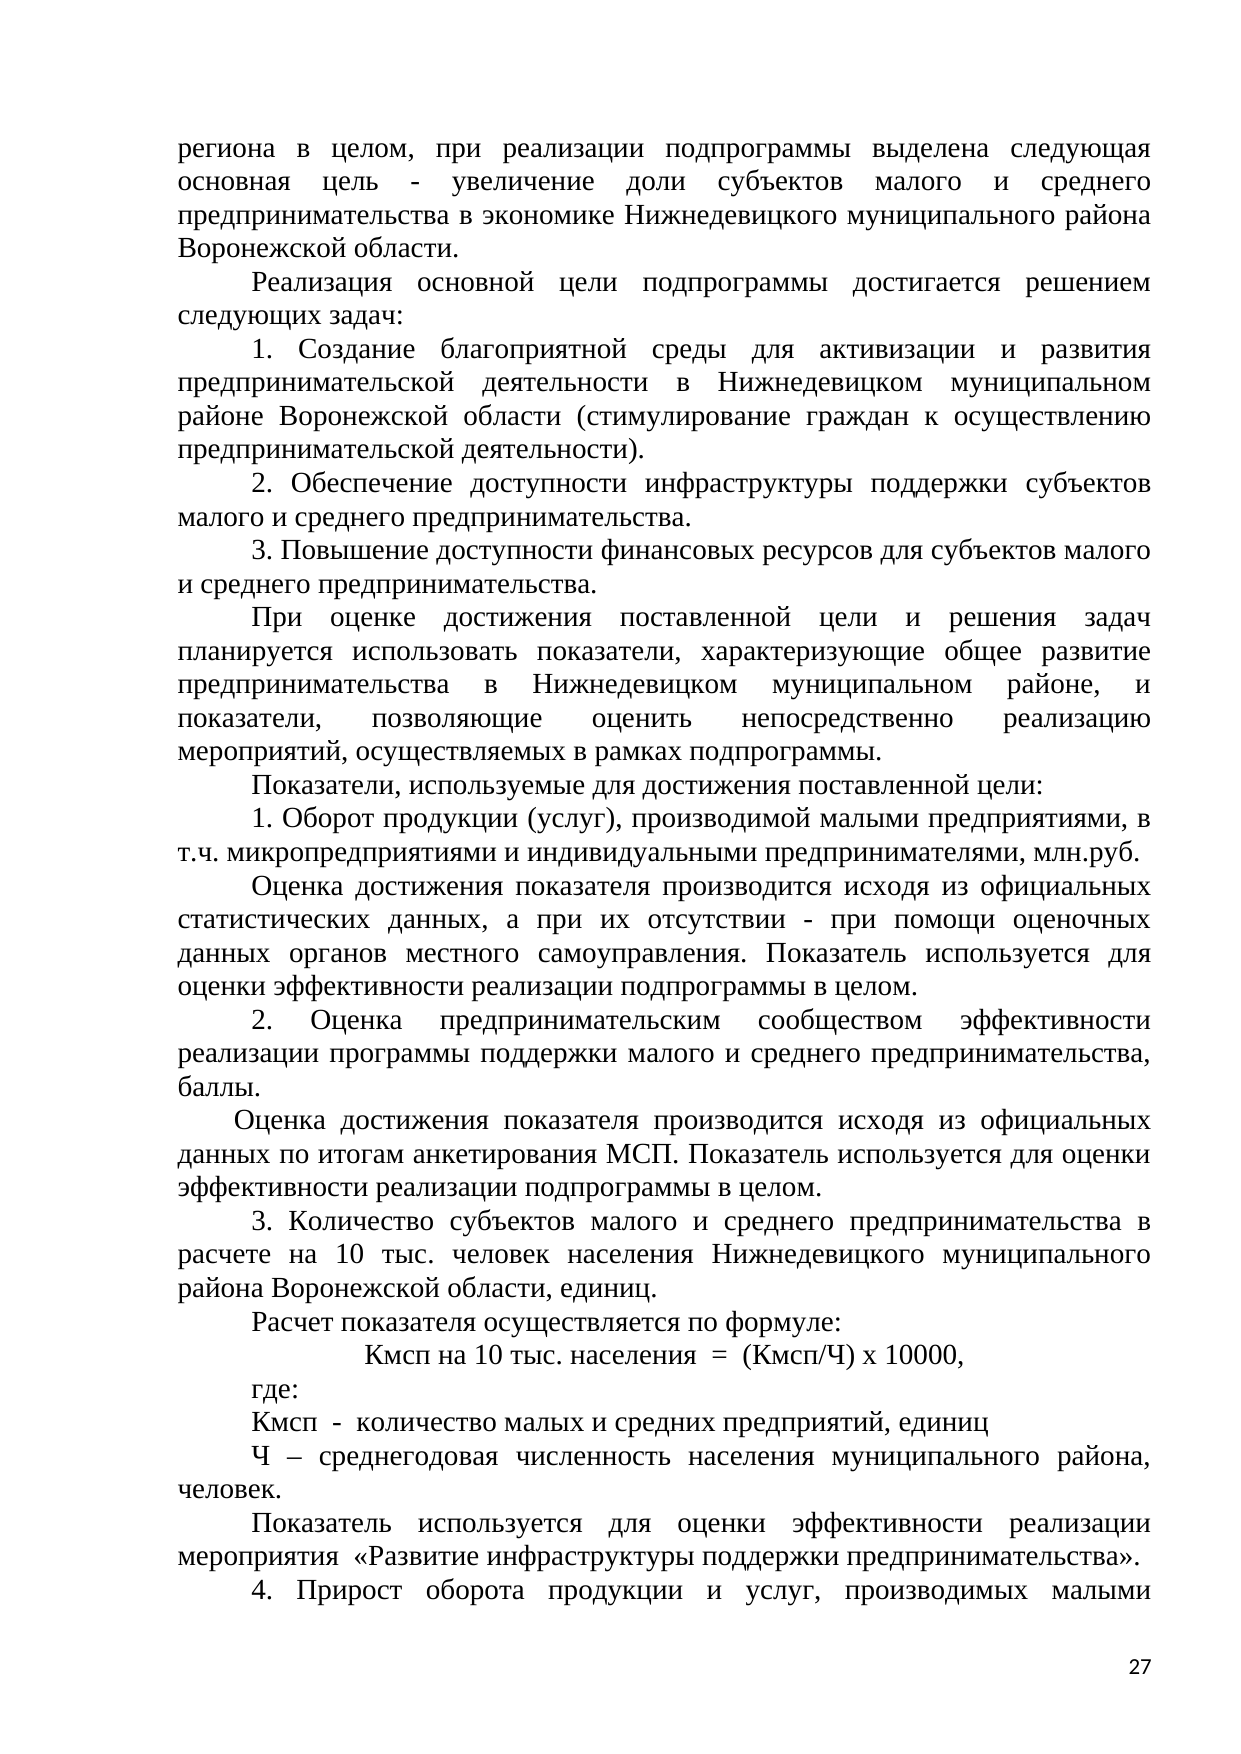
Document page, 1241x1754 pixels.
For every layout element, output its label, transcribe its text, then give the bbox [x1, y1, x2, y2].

text Кмсп на 10 тыс. населения = (Кмсп/Ч) х 10000, [177, 1337, 1152, 1371]
text 3. Количество субъектов малого и среднего предпринимательства в расчете на 10 тыс. человек населения Нижнедевицкого муниципального района Воронежской области, единиц. [177, 1203, 1152, 1304]
text 3. Повышение доступности финансовых ресурсов для субъектов малого и среднего предпринимательства. [177, 532, 1152, 599]
text 2. Оценка предпринимательским сообществом эффективности реализации программы поддержки малого и среднего предпринимательства, баллы. [177, 1002, 1152, 1102]
text Оценка достижения показателя производится исходя из официальных данных по итогам анкетирования МСП. Показатель используется для оценки эффективности реализации подпрограммы в целом. [177, 1102, 1152, 1203]
text Ч – среднегодовая численность населения муниципального района, человек. [177, 1438, 1152, 1505]
text Кмсп - количество малых и средних предприятий, единиц [177, 1404, 1152, 1438]
text При оценке достижения поставленной цели и решения задач планируется использовать показатели, характеризующие общее развитие предпринимательства в Нижнедевицком муниципальном районе, и показатели, позволяющие оценить непосредственно реализацию мероприятий, осуществляемых в рамках подпрограммы. [177, 599, 1152, 767]
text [177, 130, 1152, 264]
text где: [177, 1371, 1152, 1404]
text 2. Обеспечение доступности инфраструктуры поддержки субъектов малого и среднего предпринимательства. [177, 465, 1152, 532]
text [177, 1572, 1152, 1606]
text Расчет показателя осуществляется по формуле: [177, 1304, 1152, 1337]
text 1. Создание благоприятной среды для активизации и развития предпринимательской деятельности в Нижнедевицком муниципальном районе Воронежской области (стимулирование граждан к осуществлению предпринимательской деятельности). [177, 331, 1152, 465]
text Оценка достижения показателя производится исходя из официальных статистических данных, а при их отсутствии - при помощи оценочных данных органов местного самоуправления. Показатель используется для оценки эффективности реализации подпрограммы в целом. [177, 868, 1152, 1002]
text Показатели, используемые для достижения поставленной цели: [177, 767, 1152, 801]
text Реализация основной цели подпрограммы достигается решением следующих задач: [177, 264, 1152, 331]
text 1. Оборот продукции (услуг), производимой малыми предприятиями, в т.ч. микропредприятиями и индивидуальными предпринимателями, млн.руб. [177, 801, 1152, 868]
text Показатель используется для оценки эффективности реализации мероприятия «Развитие инфраструктуры поддержки предпринимательства». [177, 1505, 1152, 1572]
